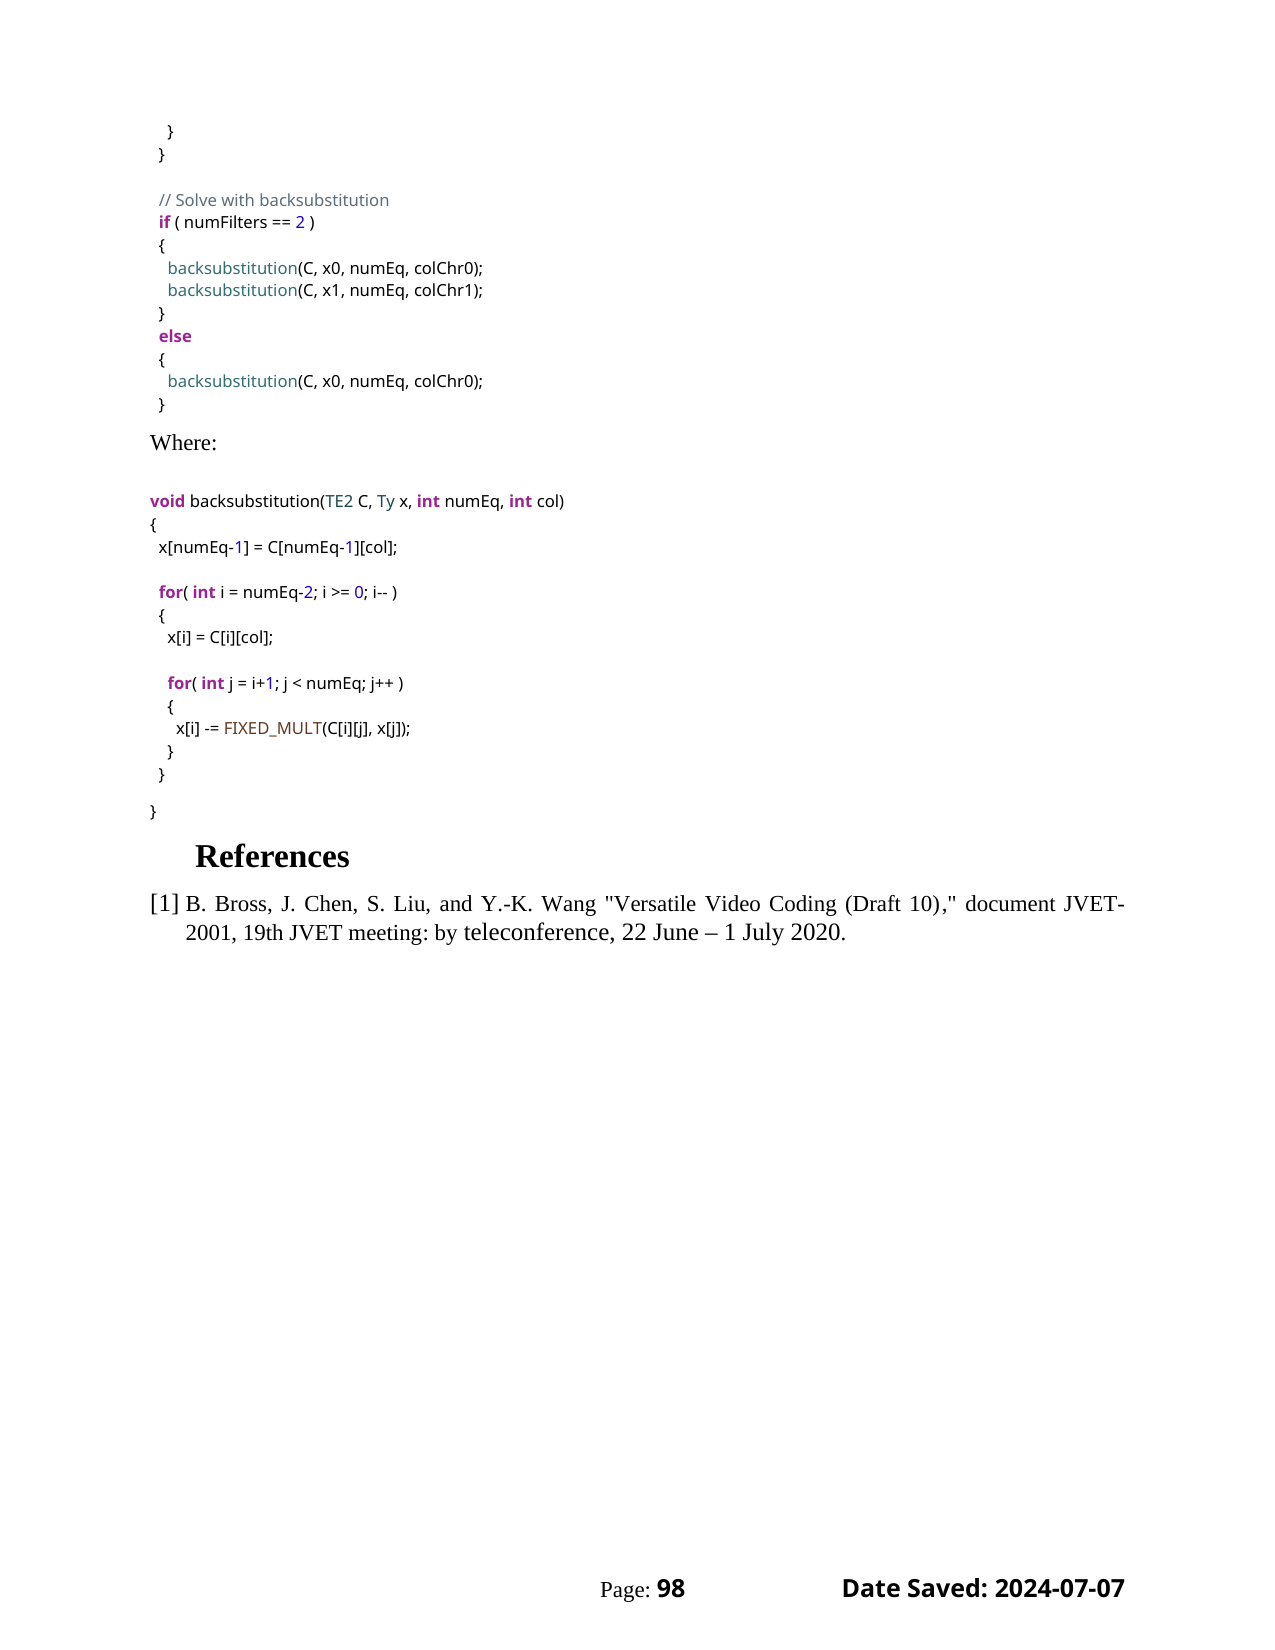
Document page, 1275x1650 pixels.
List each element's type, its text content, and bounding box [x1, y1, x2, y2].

text else [150, 324, 1125, 347]
text { [150, 603, 1125, 626]
text backsubstitution(C, x0, numEq, colChr0); [150, 256, 1125, 279]
text } [150, 143, 1125, 165]
subtitle References [195, 836, 1125, 874]
text for( int j = i+1; j < numEq; j++ ) [150, 671, 1125, 694]
text for( int i = numEq-2; i >= 0; i-- ) [150, 581, 1125, 603]
text if ( numFilters == 2 ) [150, 211, 1125, 233]
text { [150, 347, 1125, 370]
text } [150, 120, 1125, 143]
text } [150, 739, 1125, 762]
text } [150, 799, 1125, 822]
text x[numEq-1] = C[numEq-1][col]; [150, 535, 1125, 558]
text x[i] = C[i][col]; [150, 626, 1125, 649]
text backsubstitution(C, x0, numEq, colChr0); [150, 370, 1125, 392]
text { [150, 233, 1125, 256]
text } [150, 762, 1125, 785]
text } [150, 302, 1125, 324]
text } [150, 392, 1125, 415]
text Where: [150, 429, 1125, 456]
text { [150, 694, 1125, 717]
text void backsubstitution(TE2 C, Ty x, int numEq, int col) [150, 490, 1125, 512]
text backsubstitution(C, x1, numEq, colChr1); [150, 279, 1125, 302]
text // Solve with backsubstitution [150, 188, 1125, 211]
text { [150, 512, 1125, 535]
text x[i] -= FIXED_MULT(C[i][j], x[j]); [150, 717, 1125, 739]
list B. Bross, J. Chen, S. Liu, and Y.-K. Wang "Versatile Video Coding (Draft 10)," document JVET-2001, 19th JVET meeting: by teleconference, 22 June – 1 July 2020. [150, 888, 1125, 946]
